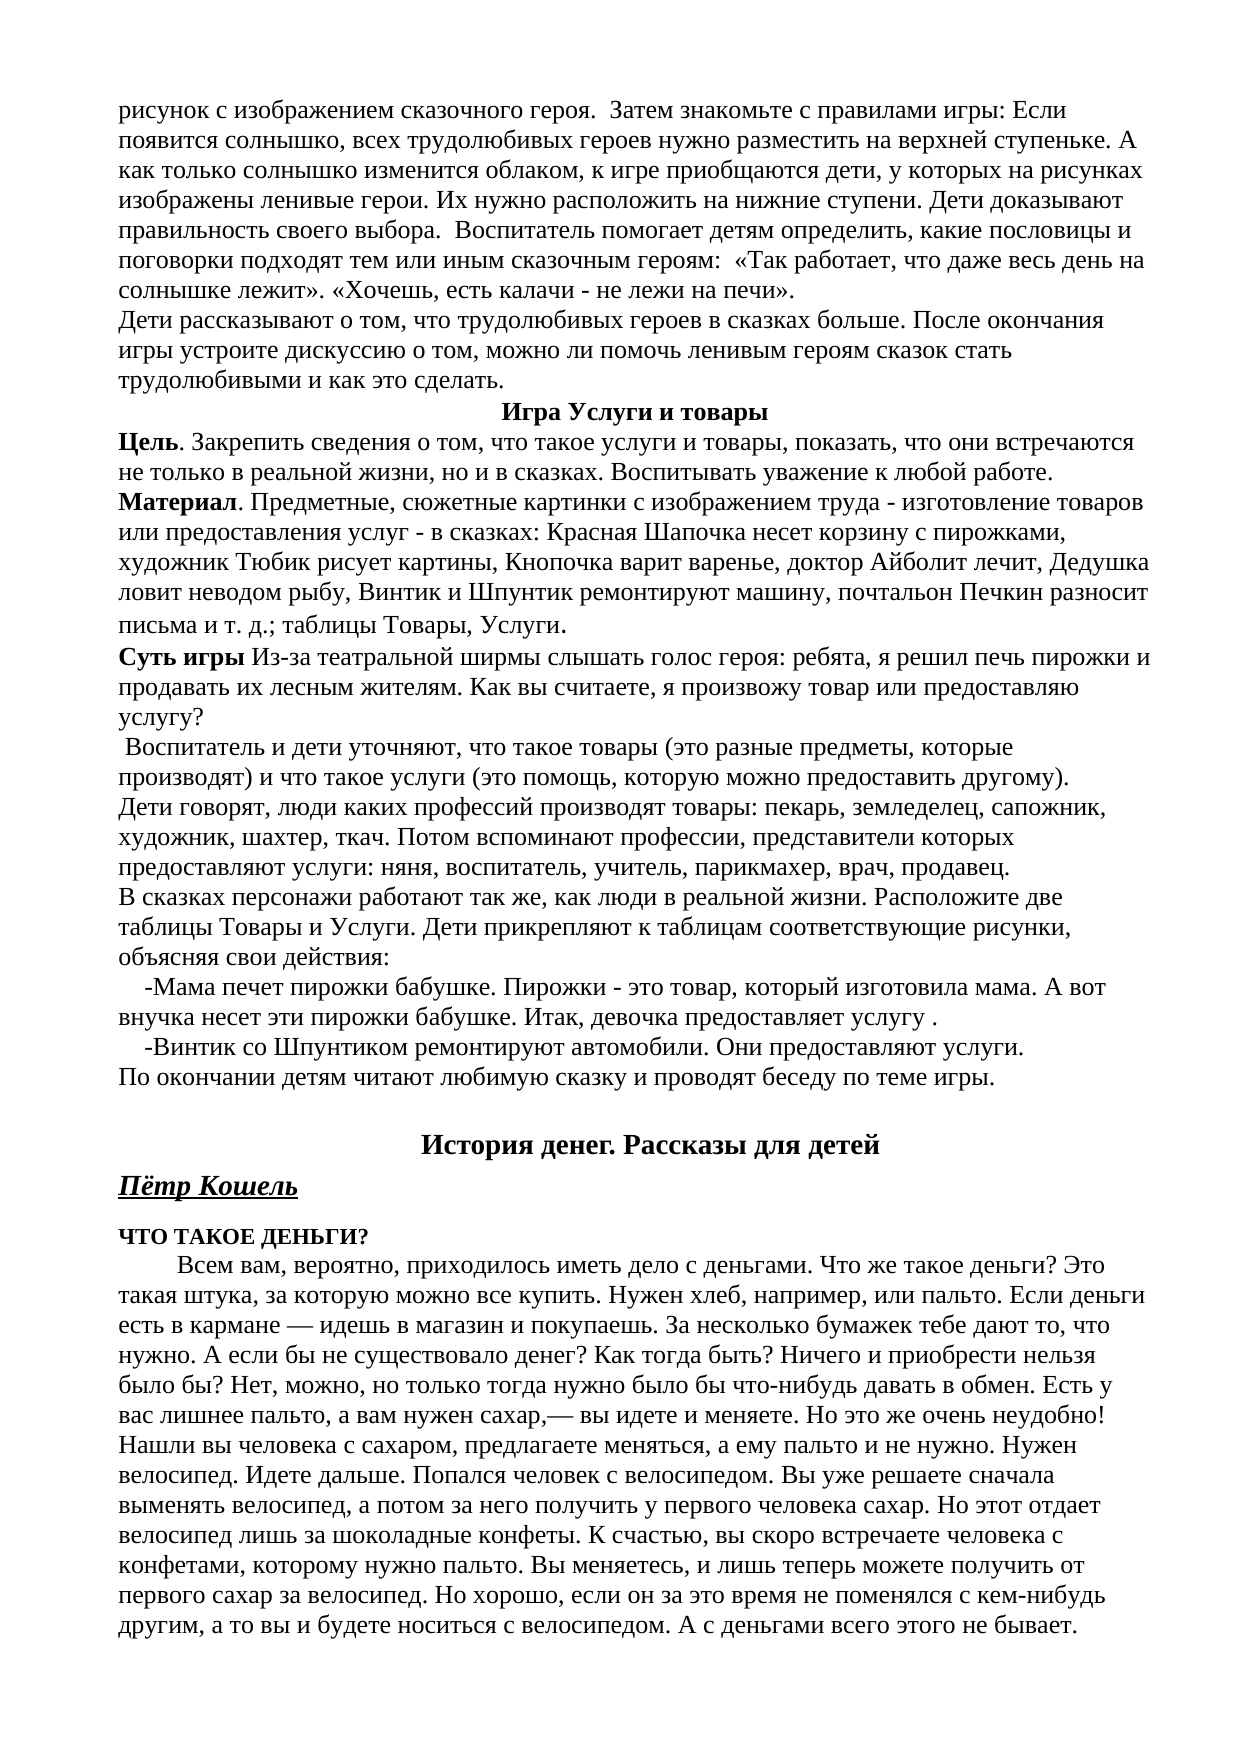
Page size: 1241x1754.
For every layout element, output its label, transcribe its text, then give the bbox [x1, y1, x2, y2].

text Игра Услуги и товары [118, 394, 1152, 426]
text По окончании детям читают любимую сказку и проводят беседу по теме игры. [118, 1061, 1152, 1091]
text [118, 1223, 1152, 1639]
text -Винтик со Шпунтиком ремонтируют автомобили. Они предоставляют услуги. [118, 1031, 1152, 1061]
text Дети рассказывают о том, что трудолюбивых героев в сказках больше. После окончания игры устроите дискуссию о том, можно ли помочь ленивым героям сказок стать трудолюбивыми и как это сделать. [118, 304, 1152, 394]
text -Мама печет пирожки бабушке. Пирожки - это товар, который изготовила мама. А вот внучка несет эти пирожки бабушке. Итак, девочка предоставляет услугу . [118, 971, 1152, 1031]
text Цель. Закрепить сведения о том, что такое услуги и товары, показать, что они встречаются не только в реальной жизни, но и в сказках. Воспитывать уважение к любой работе. [118, 426, 1152, 486]
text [118, 94, 1152, 304]
text Дети говорят, люди каких профессий производят товары: пекарь, земледелец, сапожник, художник, шахтер, ткач. Потом вспоминают профессии, представители которых предоставляют услуги: няня, воспитатель, учитель, парикмахер, врач, продавец. [118, 791, 1152, 881]
text Воспитатель и дети уточняют, что такое товары (это разные предметы, которые производят) и что такое услуги (это помощь, которую можно предоставить другому). [118, 731, 1152, 791]
text Материал. Предметные, сюжетные картинки с изображением труда - изготовление товаров или предоставления услуг - в сказках: Красная Шапочка несет корзину с пирожками, художник Тюбик рисует картины, Кнопочка варит варенье, доктор Айболит лечит, Дедушка ловит неводом рыбу, Винтик и Шпунтик ремонтируют машину, почтальон Печкин разносит письма и т. д.; таблицы Товары, Услуги. [118, 486, 1152, 641]
text История денег. Рассказы для детей [149, 1115, 1152, 1161]
text Суть игры Из-за театральной ширмы слышать голос героя: ребята, я решил печь пирожки и продавать их лесным жителям. Как вы считаете, я произвожу товар или предоставляю услугу? [118, 641, 1152, 731]
text В сказках персонажи работают так же, как люди в реальной жизни. Расположите две таблицы Товары и Услуги. Дети прикрепляют к таблицам соответствующие рисунки, объясняя свои действия: [118, 881, 1152, 971]
text Пётр Кошель [118, 1168, 1152, 1202]
